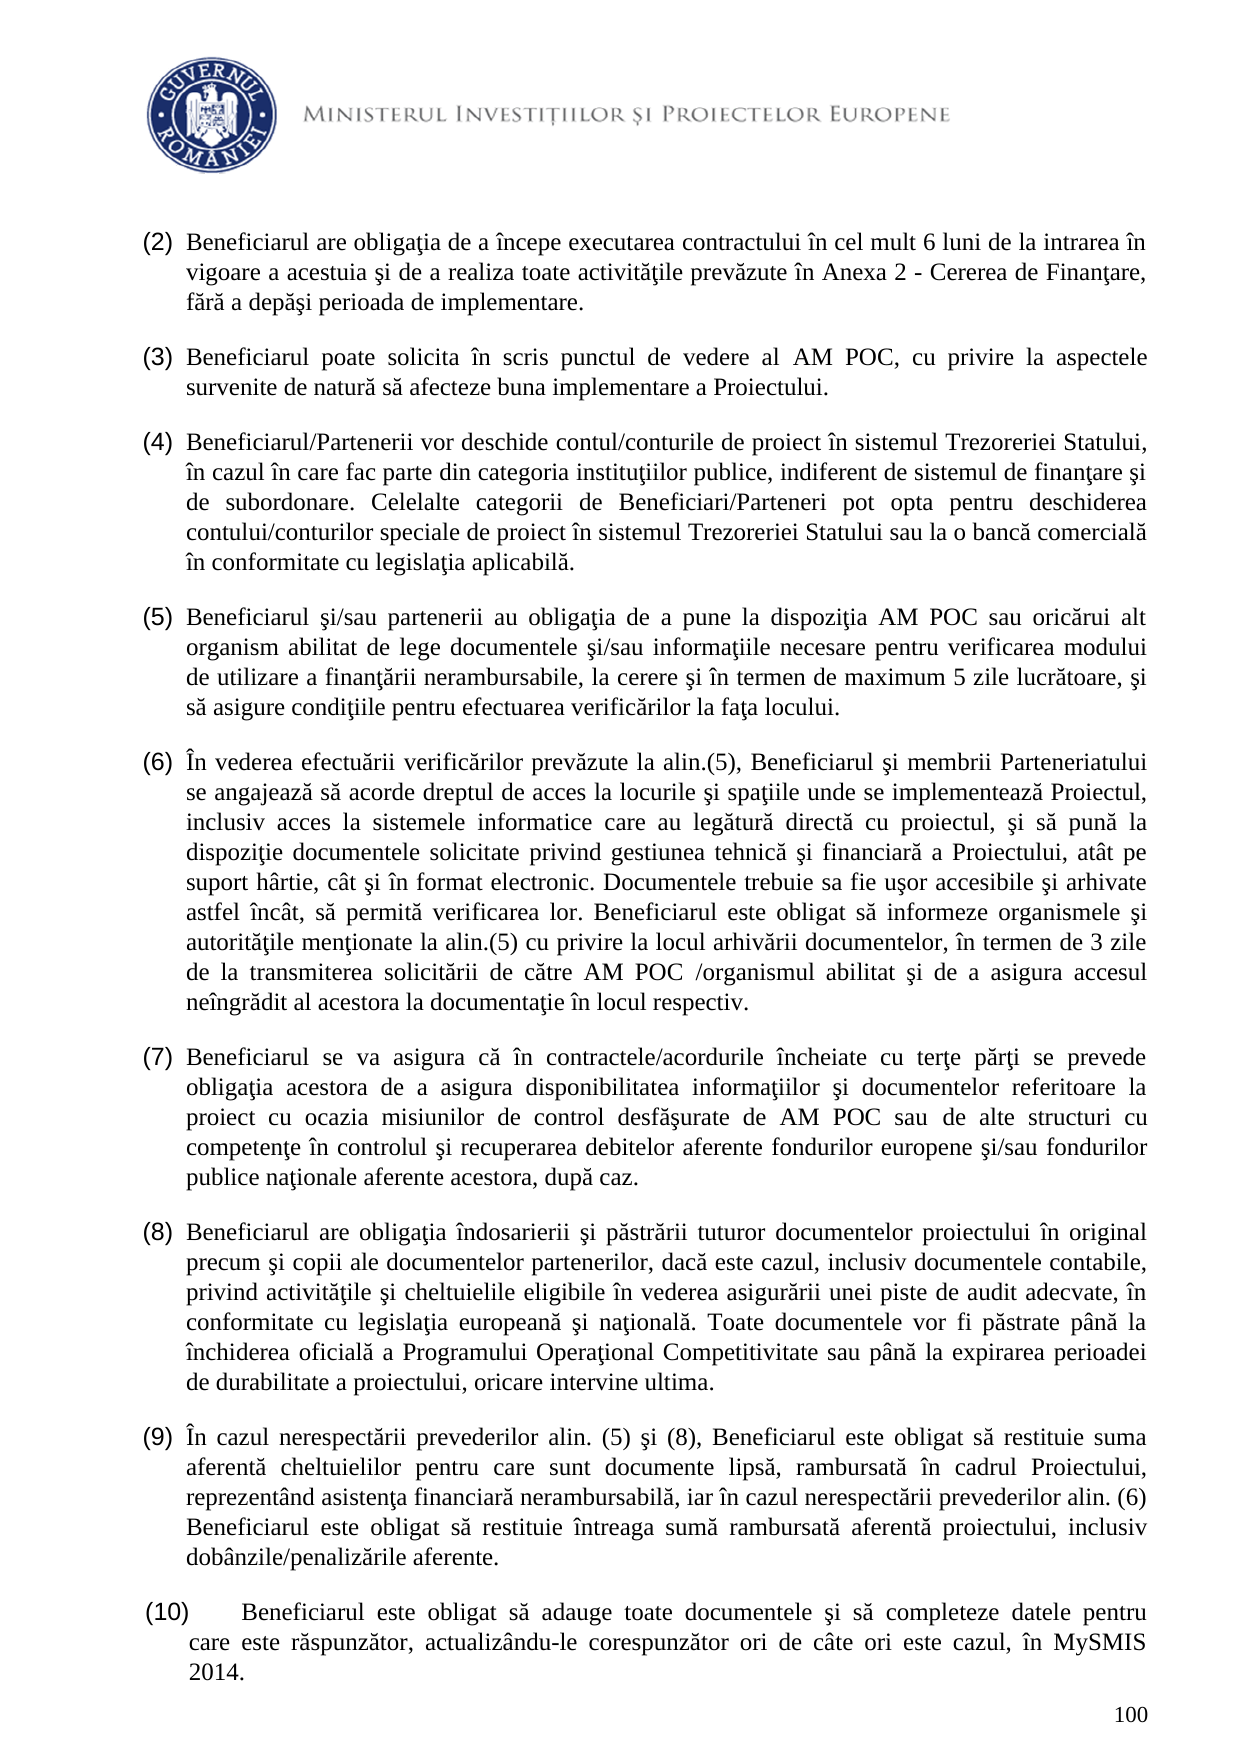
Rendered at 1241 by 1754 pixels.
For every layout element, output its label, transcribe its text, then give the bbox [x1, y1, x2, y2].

list Beneficiarul şi/sau partenerii au obligaţia de a pune la dispoziţia AM POC sau oricărui alt organism abilitat de lege documentele şi/sau informaţiile necesare pentru verificarea modului de utilizare a finanţării nerambursabile, la cerere şi în termen de maximum 5 zile lucrătoare, şi să asigure condiţiile pentru efectuarea verificărilor la faţa locului. [142, 602, 1148, 722]
picture [142, 52, 1088, 174]
list Beneficiarul se va asigura că în contractele/acordurile încheiate cu terţe părţi se prevede obligaţia acestora de a asigura disponibilitatea informaţiilor şi documentelor referitoare la proiect cu ocazia misiunilor de control desfăşurate de AM POC sau de alte structuri cu competenţe în controlul şi recuperarea debitelor aferente fondurilor europene şi/sau fondurilor publice naţionale aferente acestora, după caz. [142, 1042, 1148, 1192]
list Beneficiarul are obligaţia îndosarierii şi păstrării tuturor documentelor proiectului în original precum şi copii ale documentelor partenerilor, dacă este cazul, inclusiv documentele contabile, privind activităţile şi cheltuielile eligibile în vederea asigurării unei piste de audit adecvate, în conformitate cu legislaţia europeană şi naţională. Toate documentele vor fi păstrate până la închiderea oficială a Programului Operaţional Competitivitate sau până la expirarea perioadei de durabilitate a proiectului, oricare intervine ultima. [142, 1217, 1148, 1397]
list Beneficiarul are obligaţia de a începe executarea contractului în cel mult 6 luni de la intrarea în vigoare a acestuia şi de a realiza toate activităţile prevăzute în Anexa 2 - Cererea de Finanţare, fără a depăşi perioada de implementare. [142, 227, 1148, 317]
list Beneficiarul poate solicita în scris punctul de vedere al AM POC, cu privire la aspectele survenite de natură să afecteze buna implementare a Proiectului. [142, 342, 1148, 402]
list Beneficiarul/Partenerii vor deschide contul/conturile de proiect în sistemul Trezoreriei Statului, în cazul în care fac parte din categoria instituţiilor publice, indiferent de sistemul de finanţare şi de subordonare. Celelalte categorii de Beneficiari/Parteneri pot opta pentru deschiderea contului/conturilor speciale de proiect în sistemul Trezoreriei Statului sau la o bancă comercială în conformitate cu legislaţia aplicabilă. [142, 427, 1148, 577]
list Beneficiarul este obligat să adauge toate documentele şi să completeze datele pentru care este răspunzător, actualizându-le corespunzător ori de câte ori este cazul, în MySMIS 2014. [145, 1597, 1148, 1687]
list În vederea efectuării verificărilor prevăzute la alin.(5), Beneficiarul şi membrii Parteneriatului se angajează să acorde dreptul de acces la locurile şi spaţiile unde se implementează Proiectul, inclusiv acces la sistemele informatice care au legătură directă cu proiectul, şi să pună la dispoziţie documentele solicitate privind gestiunea tehnică şi financiară a Proiectului, atât pe suport hârtie, cât şi în format electronic. Documentele trebuie sa fie uşor accesibile şi arhivate astfel încât, să permită verificarea lor. Beneficiarul este obligat să informeze organismele şi autorităţile menţionate la alin.(5) cu privire la locul arhivării documentelor, în termen de 3 zile de la transmiterea solicitării de către AM POC /organismul abilitat şi de a asigura accesul neîngrădit al acestora la documentaţie în locul respectiv. [142, 747, 1148, 1017]
list În cazul nerespectării prevederilor alin. (5) şi (8), Beneficiarul este obligat să restituie suma aferentă cheltuielilor pentru care sunt documente lipsă, rambursată în cadrul Proiectului, reprezentând asistenţa financiară nerambursabilă, iar în cazul nerespectării prevederilor alin. (6) Beneficiarul este obligat să restituie întreaga sumă rambursată aferentă proiectului, inclusiv dobânzile/penalizările aferente. [142, 1422, 1148, 1572]
